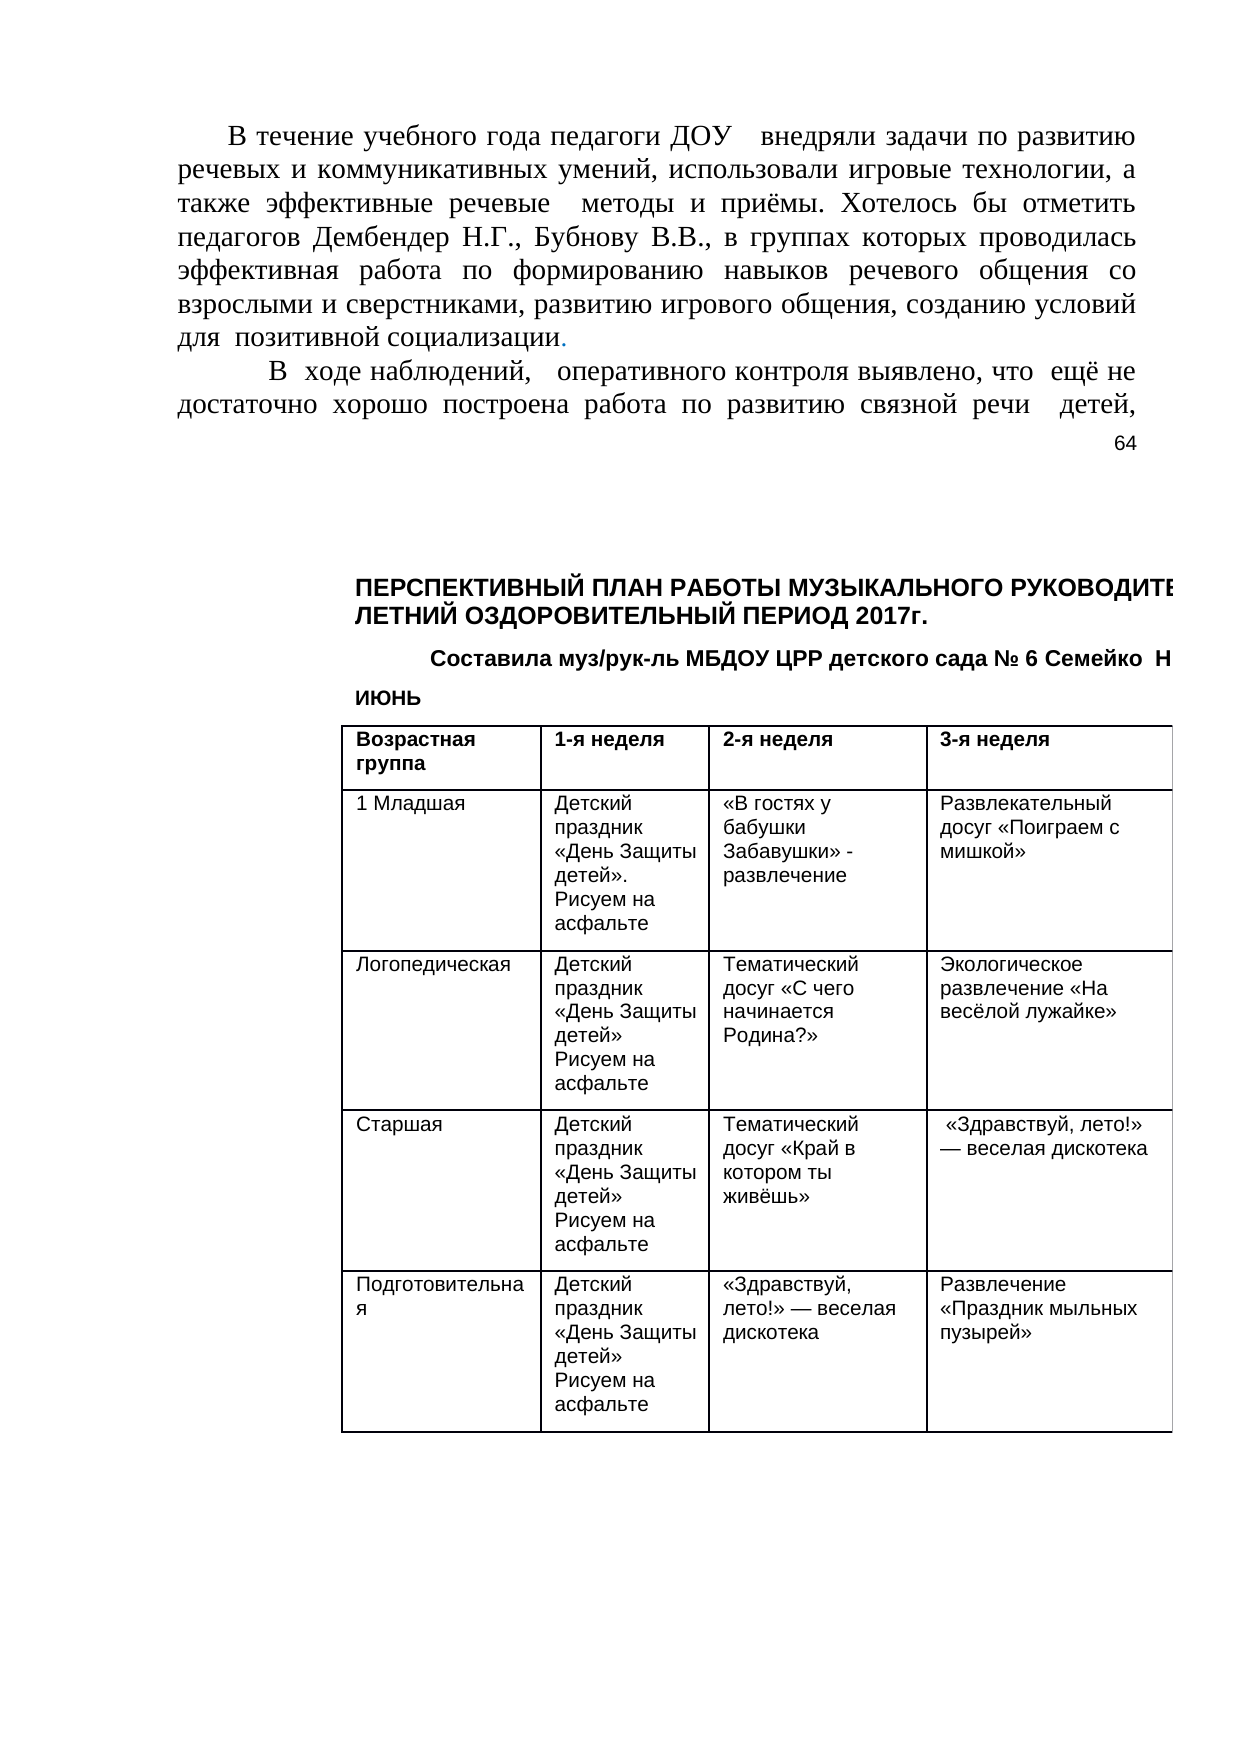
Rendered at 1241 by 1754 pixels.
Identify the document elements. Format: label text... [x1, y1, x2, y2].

text В течение учебного года педагоги ДОУ внедряли задачи по развитию речевых и коммуникативных умений, использовали игровые технологии, а также эффективные речевые методы и приёмы. Хотелось бы отметить педагогов Дембендер Н.Г., Бубнову В.В., в группах которых проводилась эффективная работа по формированию навыков речевого общения со взрослыми и сверстниками, развитию игрового общения, созданию условий для позитивной социализации. [177, 118, 1137, 353]
text В ходе наблюдений, оперативного контроля выявлено, что ещё не достаточно хорошо построена работа по развитию связной речи детей, некоторые педагоги не всегда ответстве нно и качественно относятся к подготовке образовательных событий, не всегда спланирована работа по развитию речевого творчества. [177, 353, 1137, 420]
